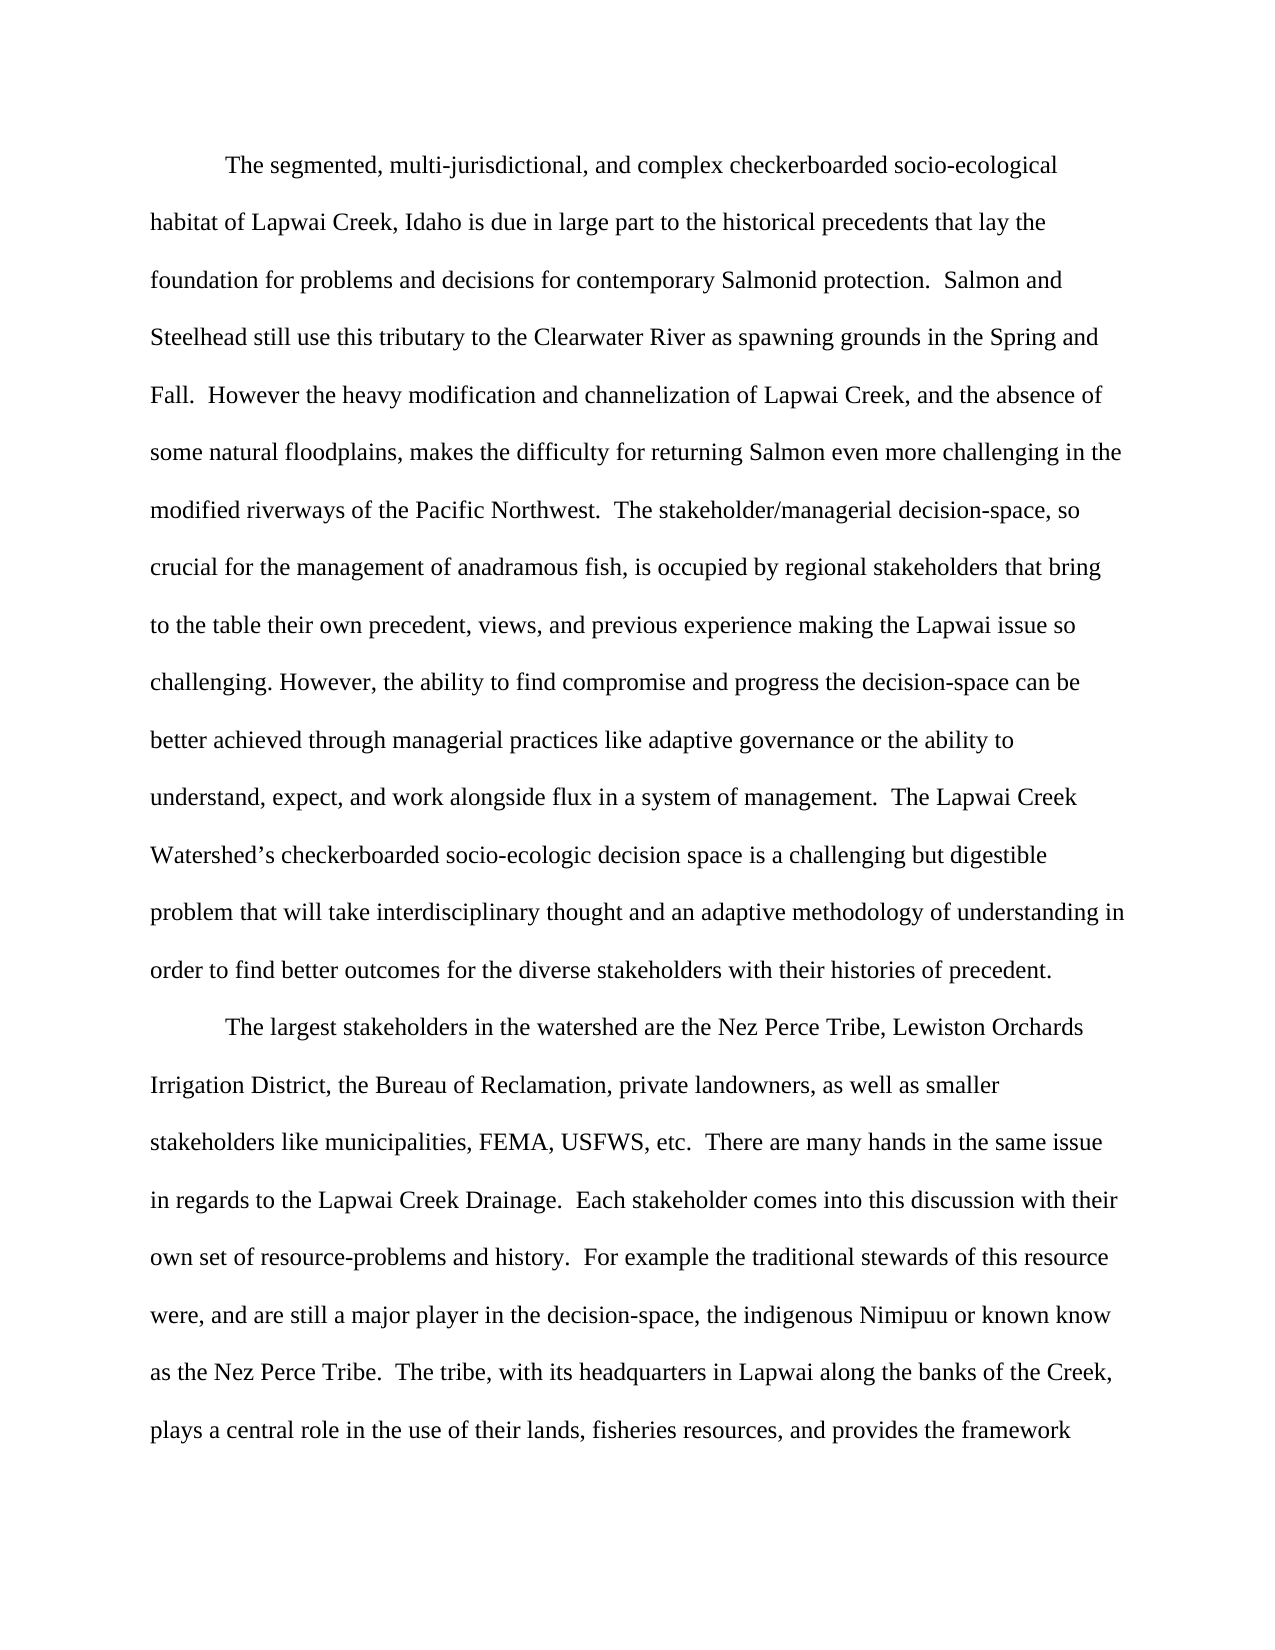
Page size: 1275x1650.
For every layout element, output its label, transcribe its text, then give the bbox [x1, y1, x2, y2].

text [150, 1012, 1125, 1444]
text The segmented, multi-jurisdictional, and complex checkerboarded socio-ecological habitat of Lapwai Creek, Idaho is due in large part to the historical precedents that lay the foundation for problems and decisions for contemporary Salmonid protection. Salmon and Steelhead still use this tributary to the Clearwater River as spawning grounds in the Spring and Fall. However the heavy modification and channelization of Lapwai Creek, and the absence of some natural floodplains, makes the difficulty for returning Salmon even more challenging in the modified riverways of the Pacific Northwest. The stakeholder/managerial decision-space, so crucial for the management of anadramous fish, is occupied by regional stakeholders that bring to the table their own precedent, views, and previous experience making the Lapwai issue so challenging. However, the ability to find compromise and progress the decision-space can be better achieved through managerial practices like adaptive governance or the ability to understand, expect, and work alongside flux in a system of management. The Lapwai Creek Watershed’s checkerboarded socio-ecologic decision space is a challenging but digestible problem that will take interdisciplinary thought and an adaptive methodology of understanding in order to find better outcomes for the diverse stakeholders with their histories of precedent. [150, 150, 1125, 984]
